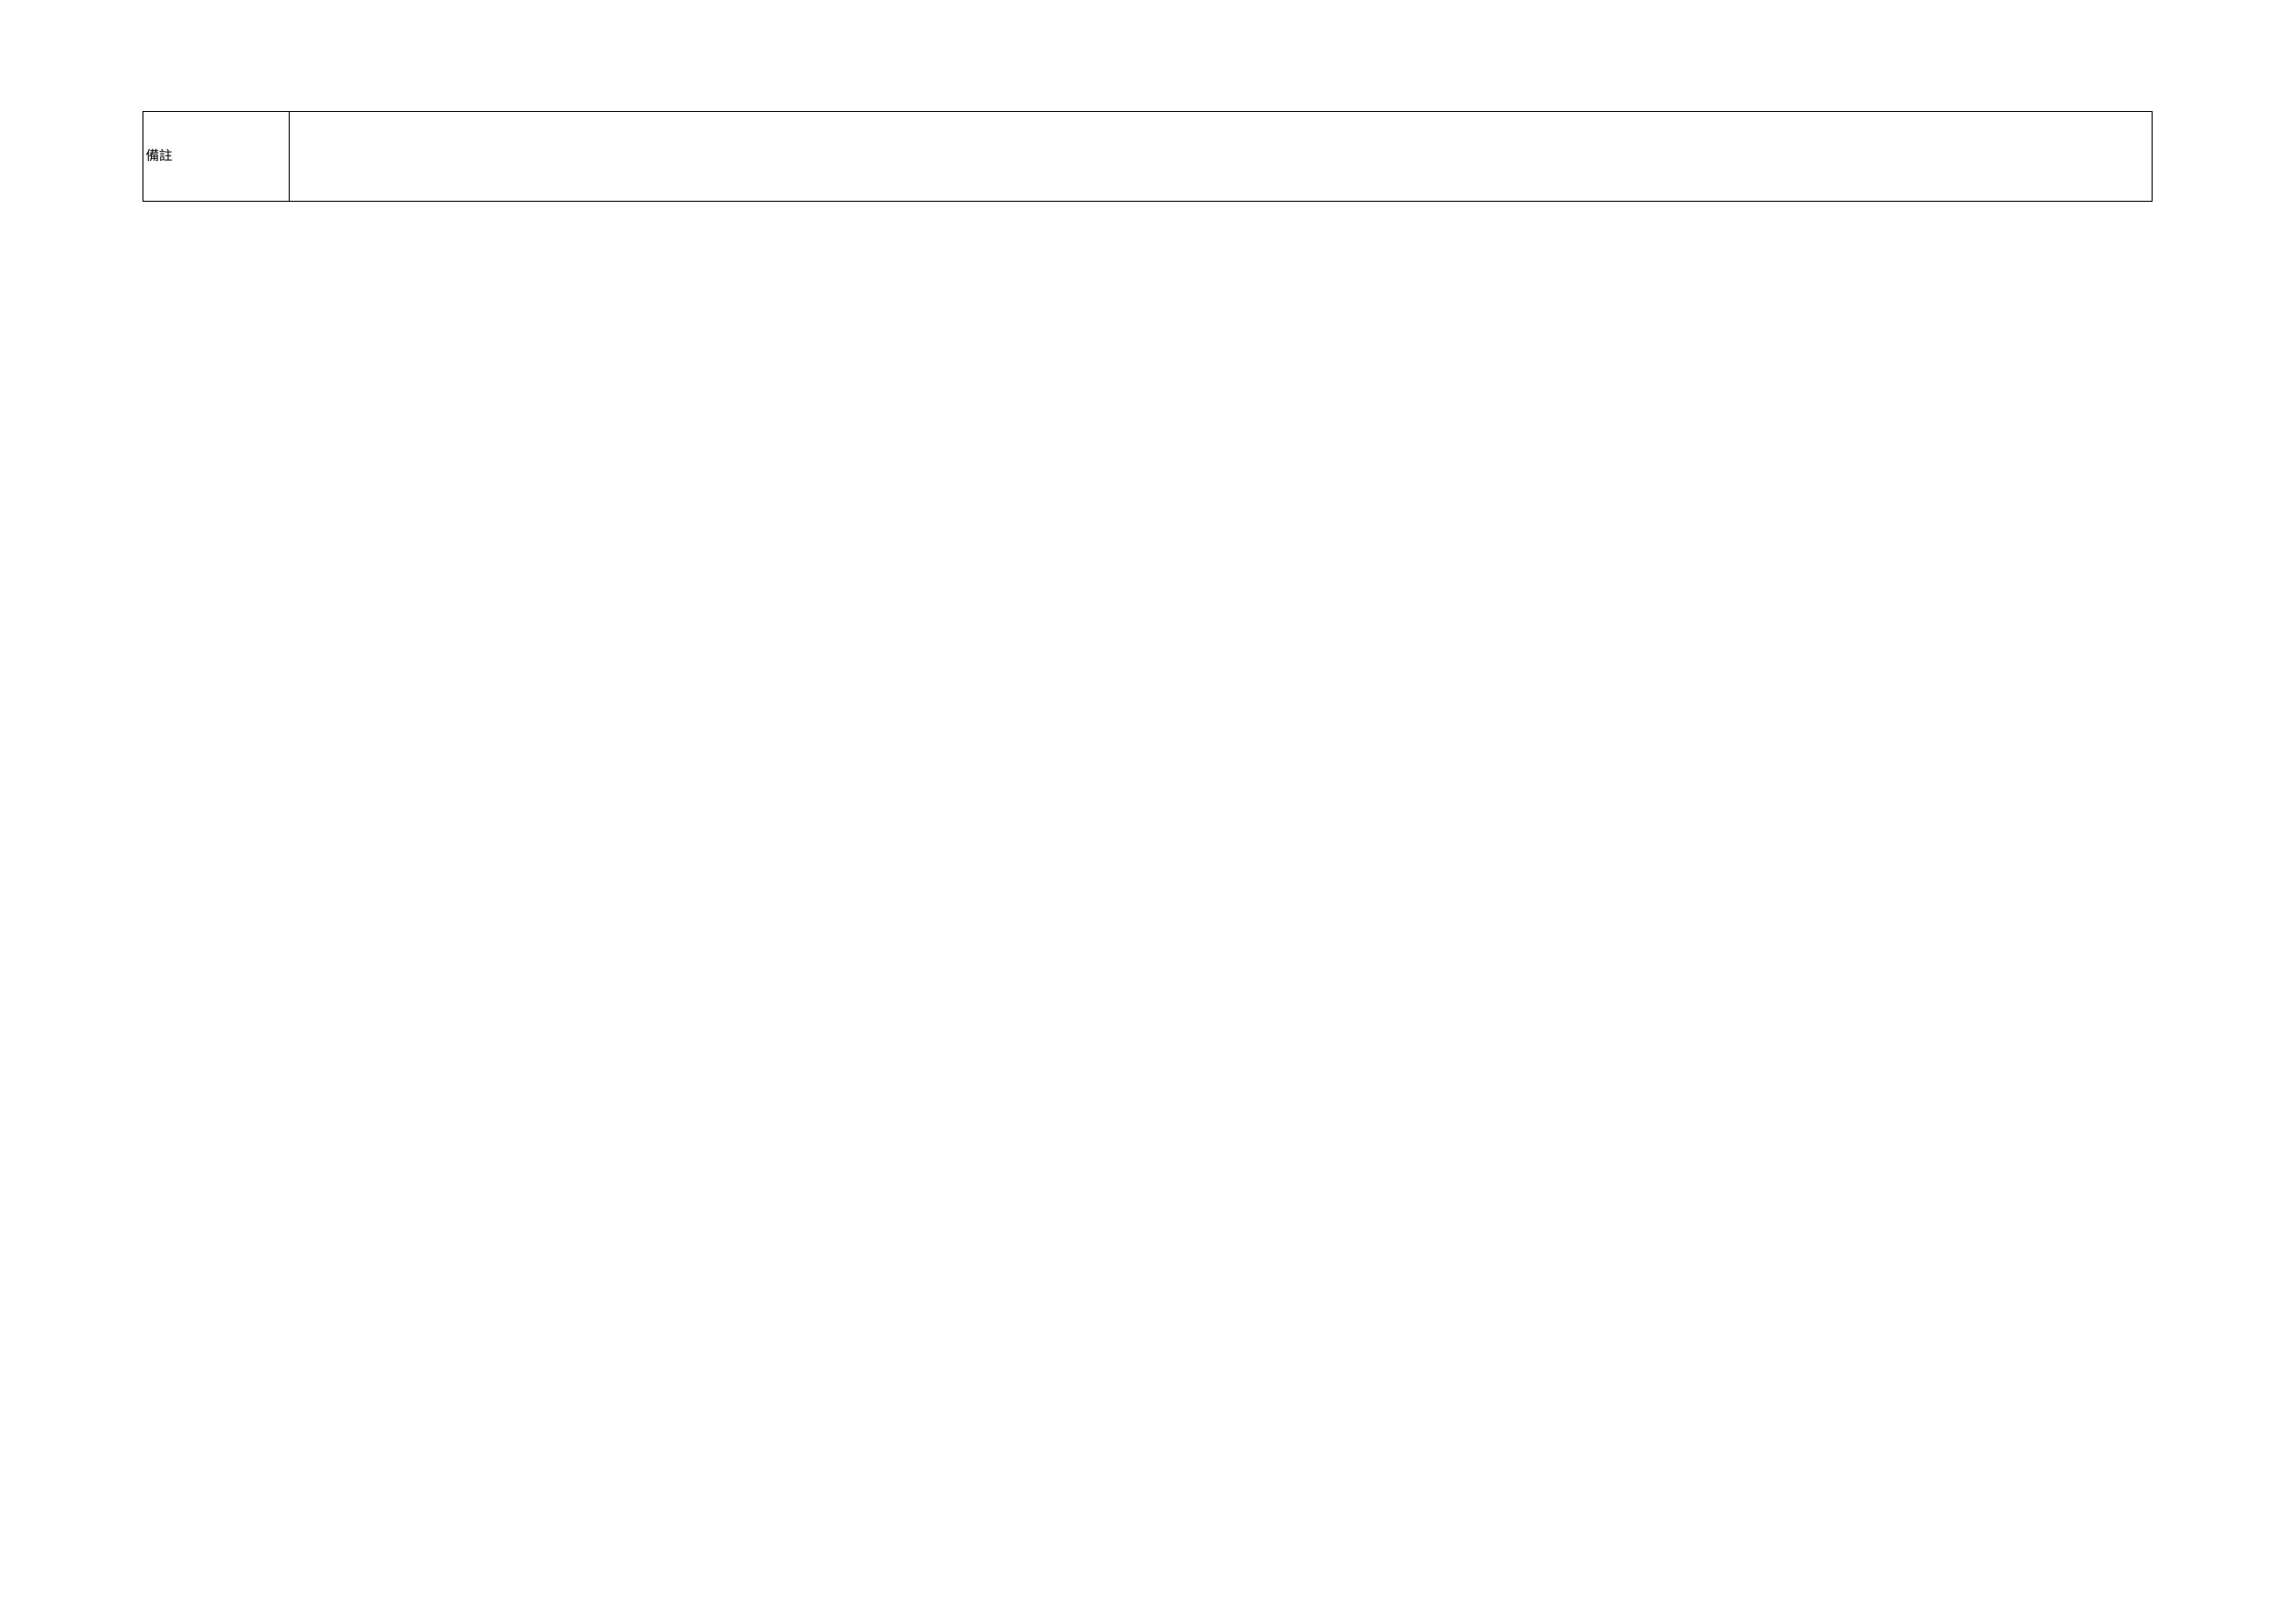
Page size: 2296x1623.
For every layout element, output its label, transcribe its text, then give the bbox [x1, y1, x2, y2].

table_cell [290, 112, 2152, 201]
table_cell 備註 [143, 112, 289, 201]
